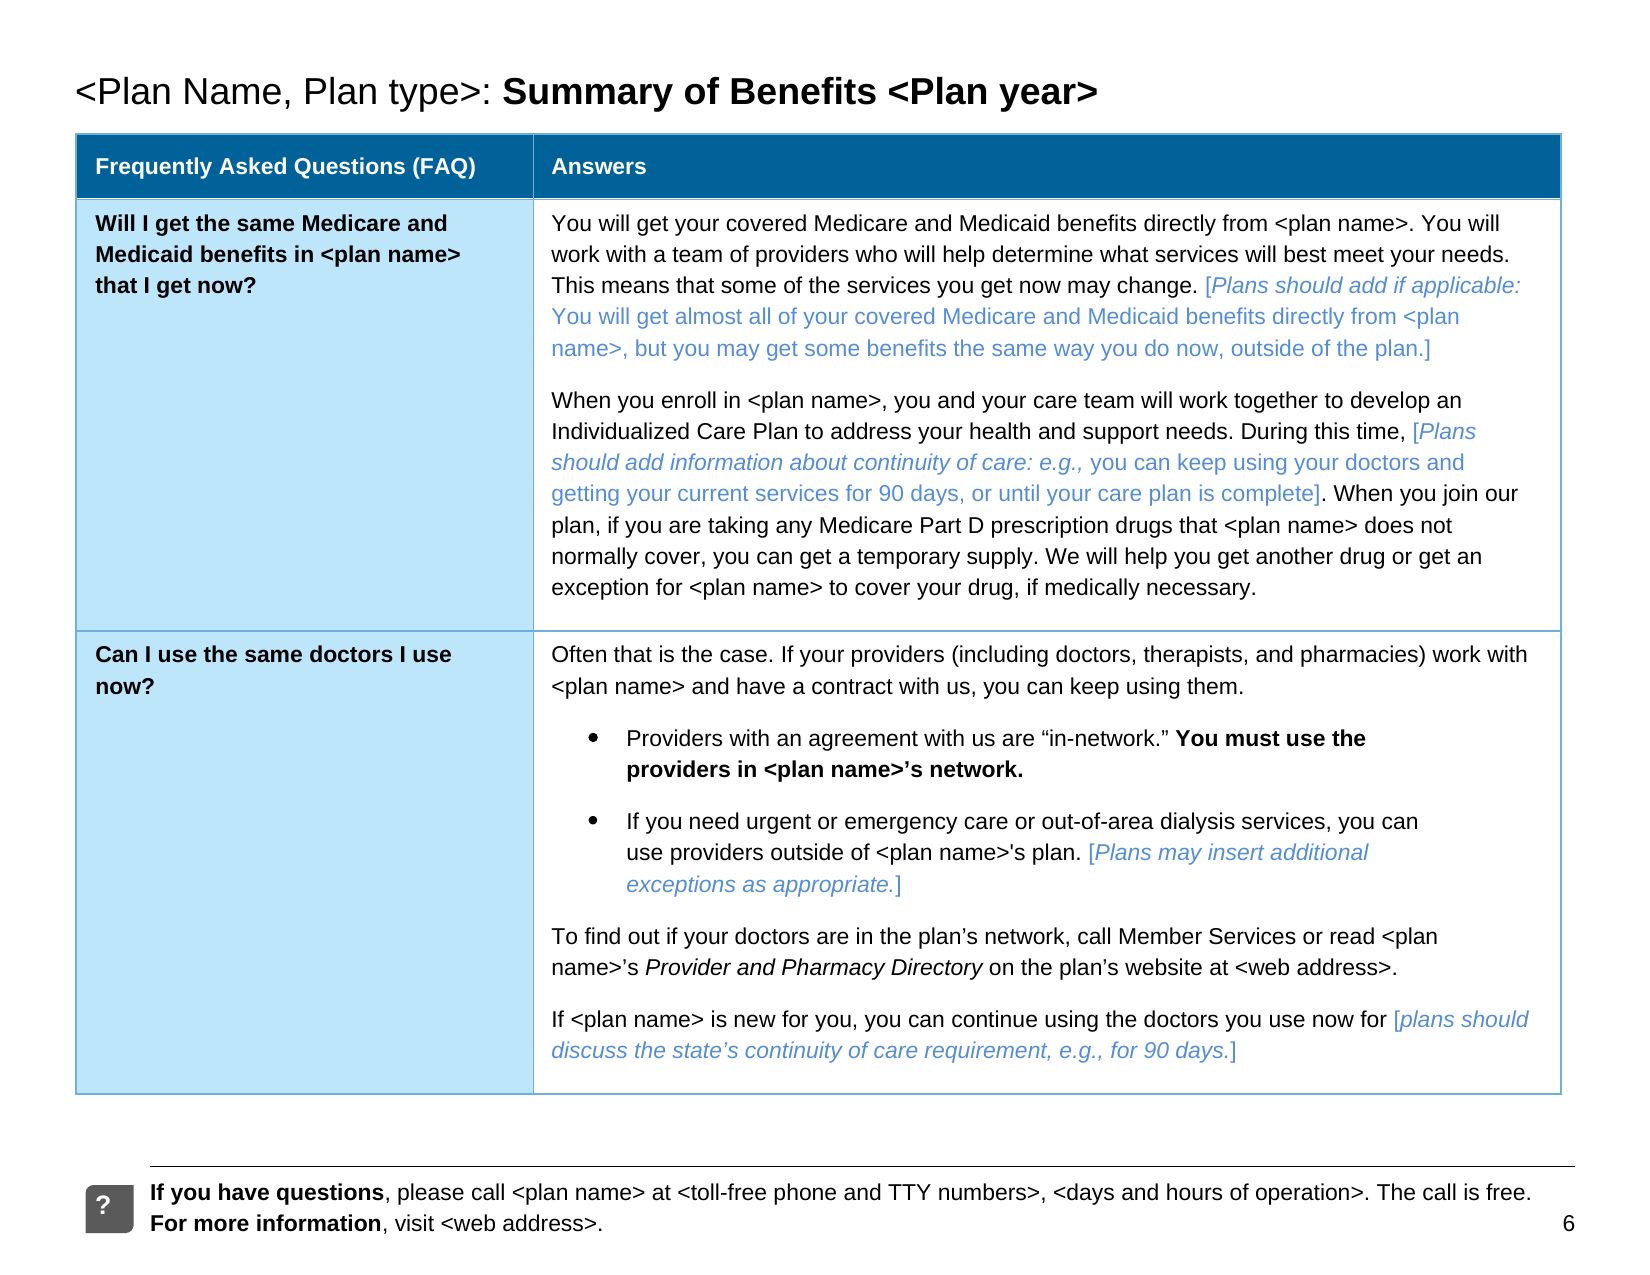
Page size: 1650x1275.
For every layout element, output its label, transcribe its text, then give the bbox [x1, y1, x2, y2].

table_cell Often that is the case. If your providers (including doctors, therapists, and pharmacies) work with <plan name> and have a contract with us, you can keep using them. Providers with an agreement with us are “in-network.” You must use the providers in <plan name>’s network. If you need urgent or emergency care or out-of-area dialysis services, you can use providers outside of <plan name>'s plan. [Plans may insert additional exceptions as appropriate.] To find out if your doctors are in the plan’s network, call Member Services or read <plan name>’s Provider and Pharmacy Directory on the plan’s website at <web address>. If <plan name> is new for you, you can continue using the doctors you use now for [plans should discuss the state’s continuity of care requirement, e.g., for 90 days.] [534, 632, 1560, 1093]
table_header Answers [534, 135, 1560, 198]
table_cell Can I use the same doctors I use now? [77, 632, 533, 1093]
table_header Frequently Asked Questions (FAQ) [77, 135, 533, 198]
table_cell Will I get the same Medicare and Medicaid benefits in <plan name> that I get now? [77, 200, 533, 630]
table_cell You will get your covered Medicare and Medicaid benefits directly from <plan name>. You will work with a team of providers who will help determine what services will best meet your needs. This means that some of the services you get now may change. [Plans should add if applicable: You will get almost all of your covered Medicare and Medicaid benefits directly from <plan name>, but you may get some benefits the same way you do now, outside of the plan.] When you enroll in <plan name>, you and your care team will work together to develop an Individualized Care Plan to address your health and support needs. During this time, [Plans should add information about continuity of care: e.g., you can keep using your doctors and getting your current services for 90 days, or until your care plan is complete]. When you join our plan, if you are taking any Medicare Part D prescription drugs that <plan name> does not normally cover, you can get a temporary supply. We will help you get another drug or get an exception for <plan name> to cover your drug, if medically necessary. [534, 200, 1560, 630]
